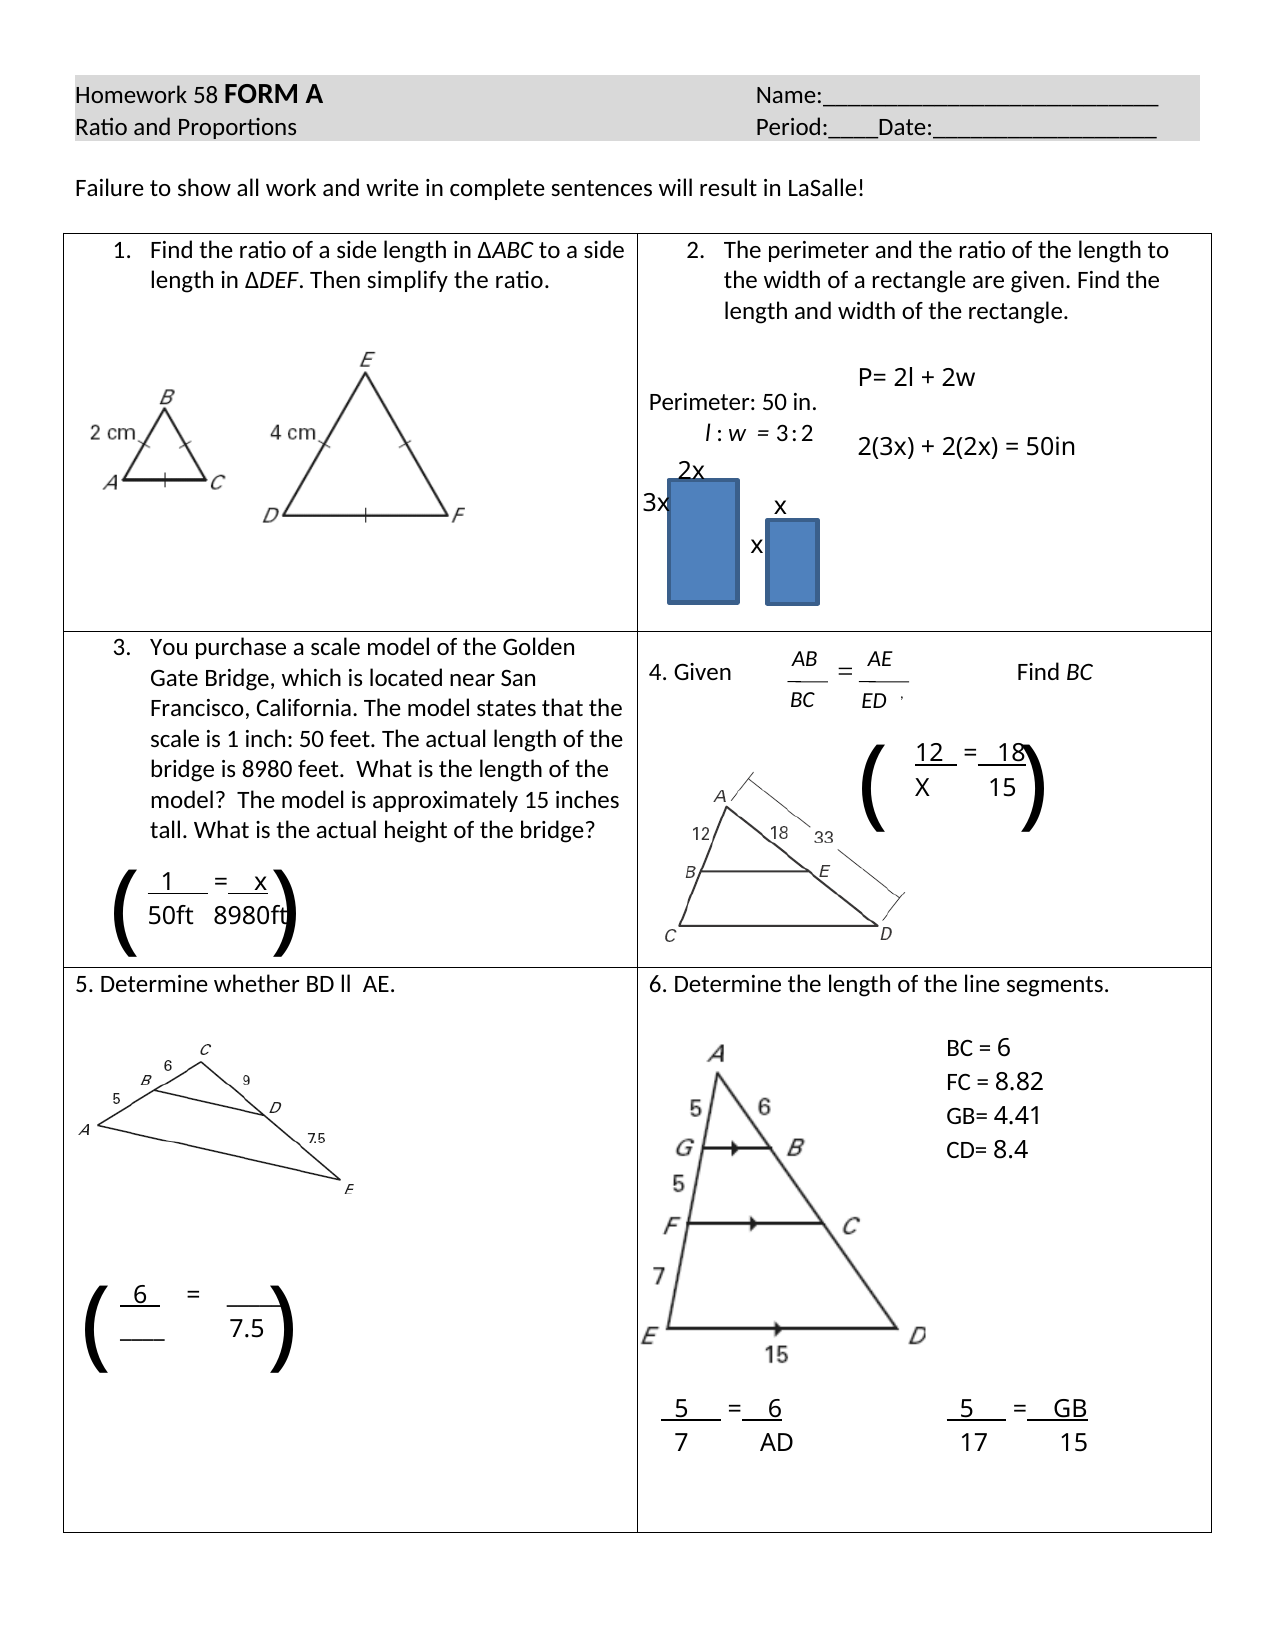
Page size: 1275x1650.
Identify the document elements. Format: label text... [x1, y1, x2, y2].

text Homework 58 FORM A Name:___________________________ [75, 75, 1200, 111]
text Ratio and Proportions Period:____Date:__________________ [75, 111, 1200, 141]
table_header The perimeter and the ratio of the length to the width of a rectangle are given. Find the length and width of the rectangle. Perimeter: 50 in. l:w = 3:2 [638, 234, 1211, 631]
table_header Find the ratio of a side length in ∆ABC to a side length in ∆DEF. Then simplify the ratio. [64, 234, 637, 631]
table_cell 4. Given Find BC [638, 632, 1211, 967]
table_cell 6. Determine the length of the line segments. BC = 6 FC = 8.82 GB= 4.41 CD= 8.4 [638, 968, 1211, 1532]
table_cell 5. Determine whether BD ll AE. [64, 968, 637, 1532]
text Failure to show all work and write in complete sentences will result in LaSalle! [75, 172, 1200, 202]
picture [663, 766, 911, 944]
table_cell You purchase a scale model of the Golden Gate Bridge, which is located near San Francisco, California. The model states that the scale is 1 inch: 50 feet. The actual length of the bridge is 8980 feet. What is the length of the model? The model is approximately 15 inches tall. What is the actual height of the bridge? [64, 632, 637, 967]
